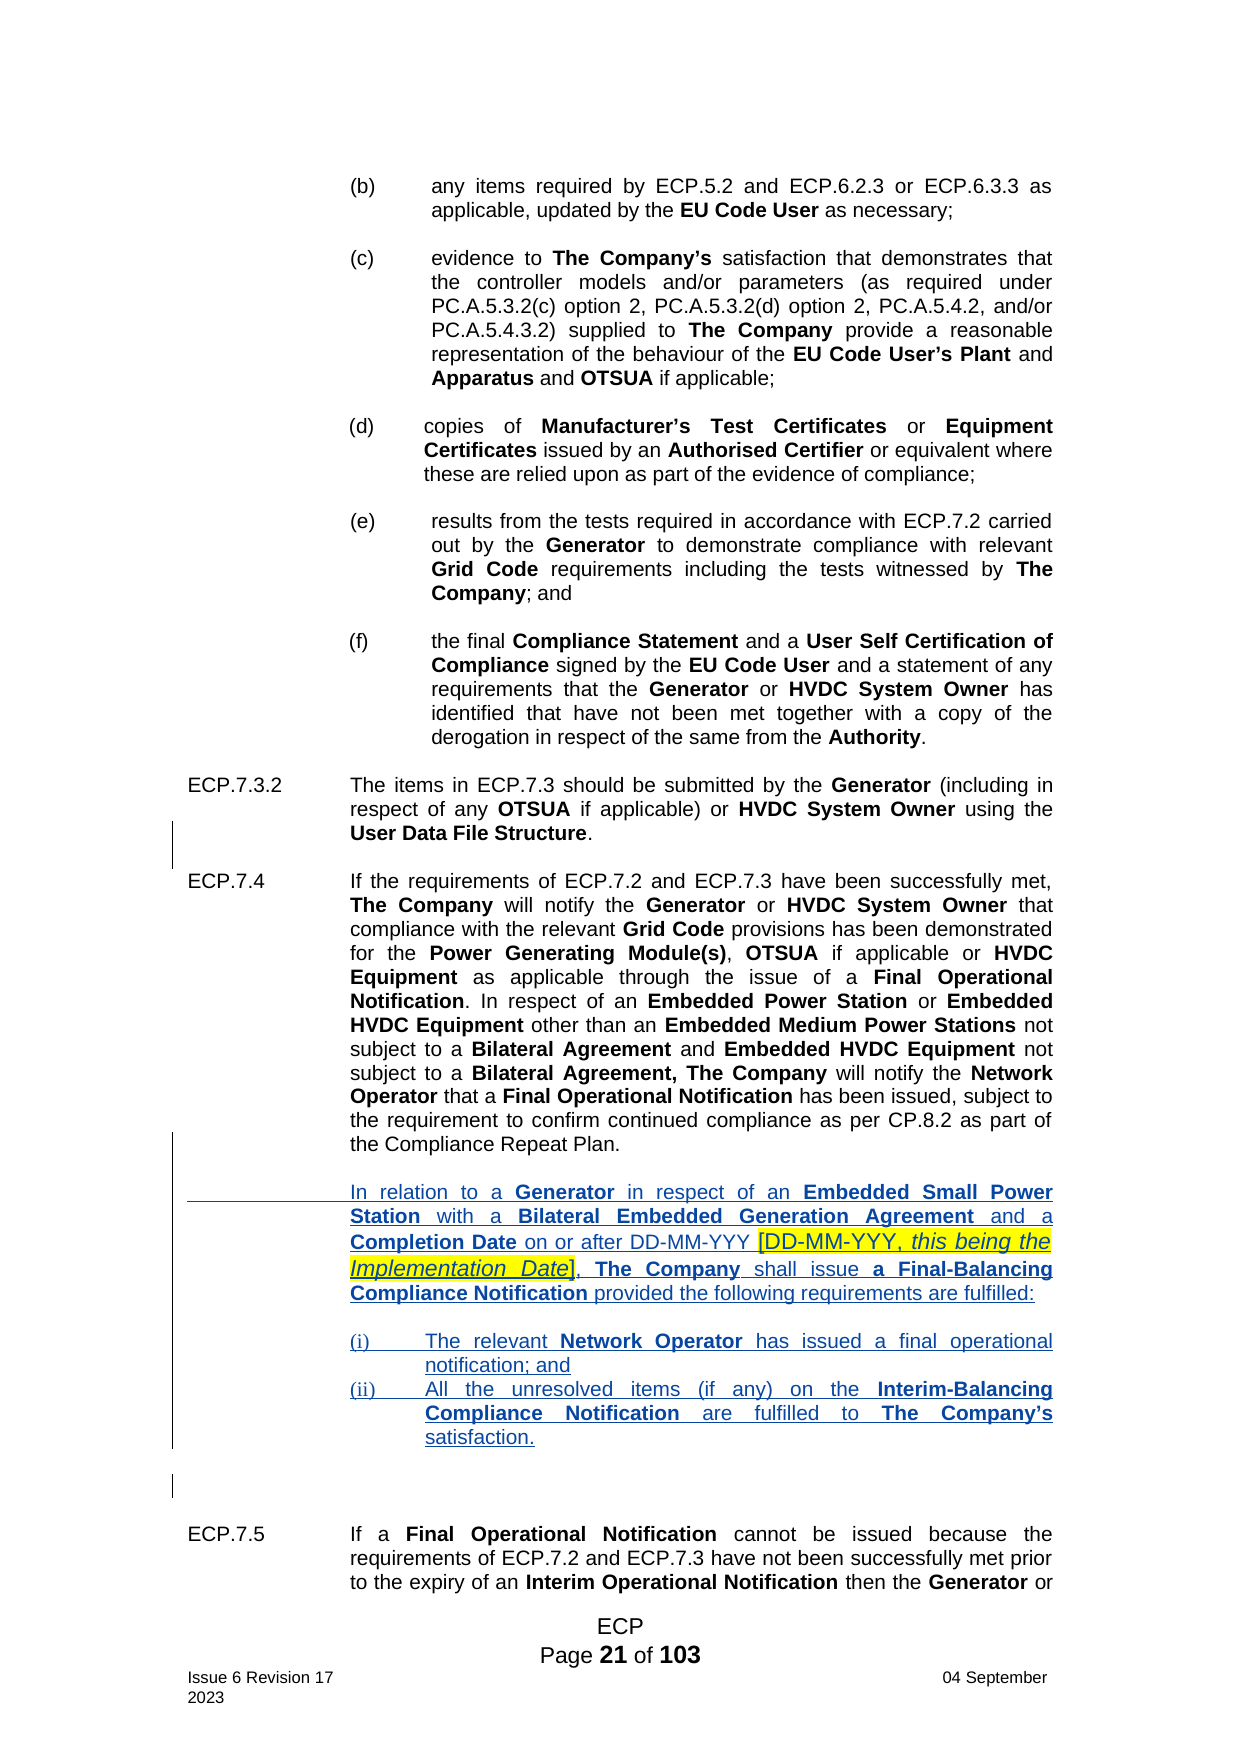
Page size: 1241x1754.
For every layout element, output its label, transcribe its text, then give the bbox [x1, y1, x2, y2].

text ECP.7.4 If the requirements of ECP.7.2 and ECP.7.3 have been successfully met, The Company will notify the Generator or HVDC System Owner that compliance with the relevant Grid Code provisions has been demonstrated for the Power Generating Module(s), OTSUA if applicable or HVDC Equipment as applicable through the issue of a Final Operational Notification. In respect of an Embedded Power Station or Embedded HVDC Equipment other than an Embedded Medium Power Stations not subject to a Bilateral Agreement and Embedded HVDC Equipment not subject to a Bilateral Agreement, The Company will notify the Network Operator that a Final Operational Notification has been issued, subject to the requirement to confirm continued compliance as per CP.8.2 as part of the Compliance Repeat Plan. [187, 869, 1053, 1156]
text (c) evidence to The Company’s satisfaction that demonstrates that the controller models and/or parameters (as required under PC.A.5.3.2(c) option 2, PC.A.5.3.2(d) option 2, PC.A.5.4.2, and/or PC.A.5.4.3.2) supplied to The Company provide a reasonable representation of the behaviour of the EU Code User’s Plant and Apparatus and OTSUA if applicable; [350, 246, 1053, 389]
text (b) any items required by ECP.5.2 and ECP.6.2.3 or ECP.6.3.3 as applicable, updated by the EU Code User as necessary; [350, 174, 1053, 222]
text (d) copies of Manufacturer’s Test Certificates or Equipment Certificates issued by an Authorised Certifier or equivalent where these are relied upon as part of the evidence of compliance; [337, 413, 1053, 485]
text (f) the final Compliance Statement and a User Self Certification of Compliance signed by the EU Code User and a statement of any requirements that the Generator or HVDC System Owner has identified that have not been met together with a copy of the derogation in respect of the same from the Authority. [337, 629, 1053, 749]
text ECP.7.3.2 The items in ECP.7.3 should be submitted by the Generator (including in respect of any OTSUA if applicable) or HVDC System Owner using the User Data File Structure. [187, 773, 1053, 845]
text (e) results from the tests required in accordance with ECP.7.2 carried out by the Generator to demonstrate compliance with relevant Grid Code requirements including the tests witnessed by The Company; and [350, 509, 1053, 605]
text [187, 1522, 1053, 1594]
